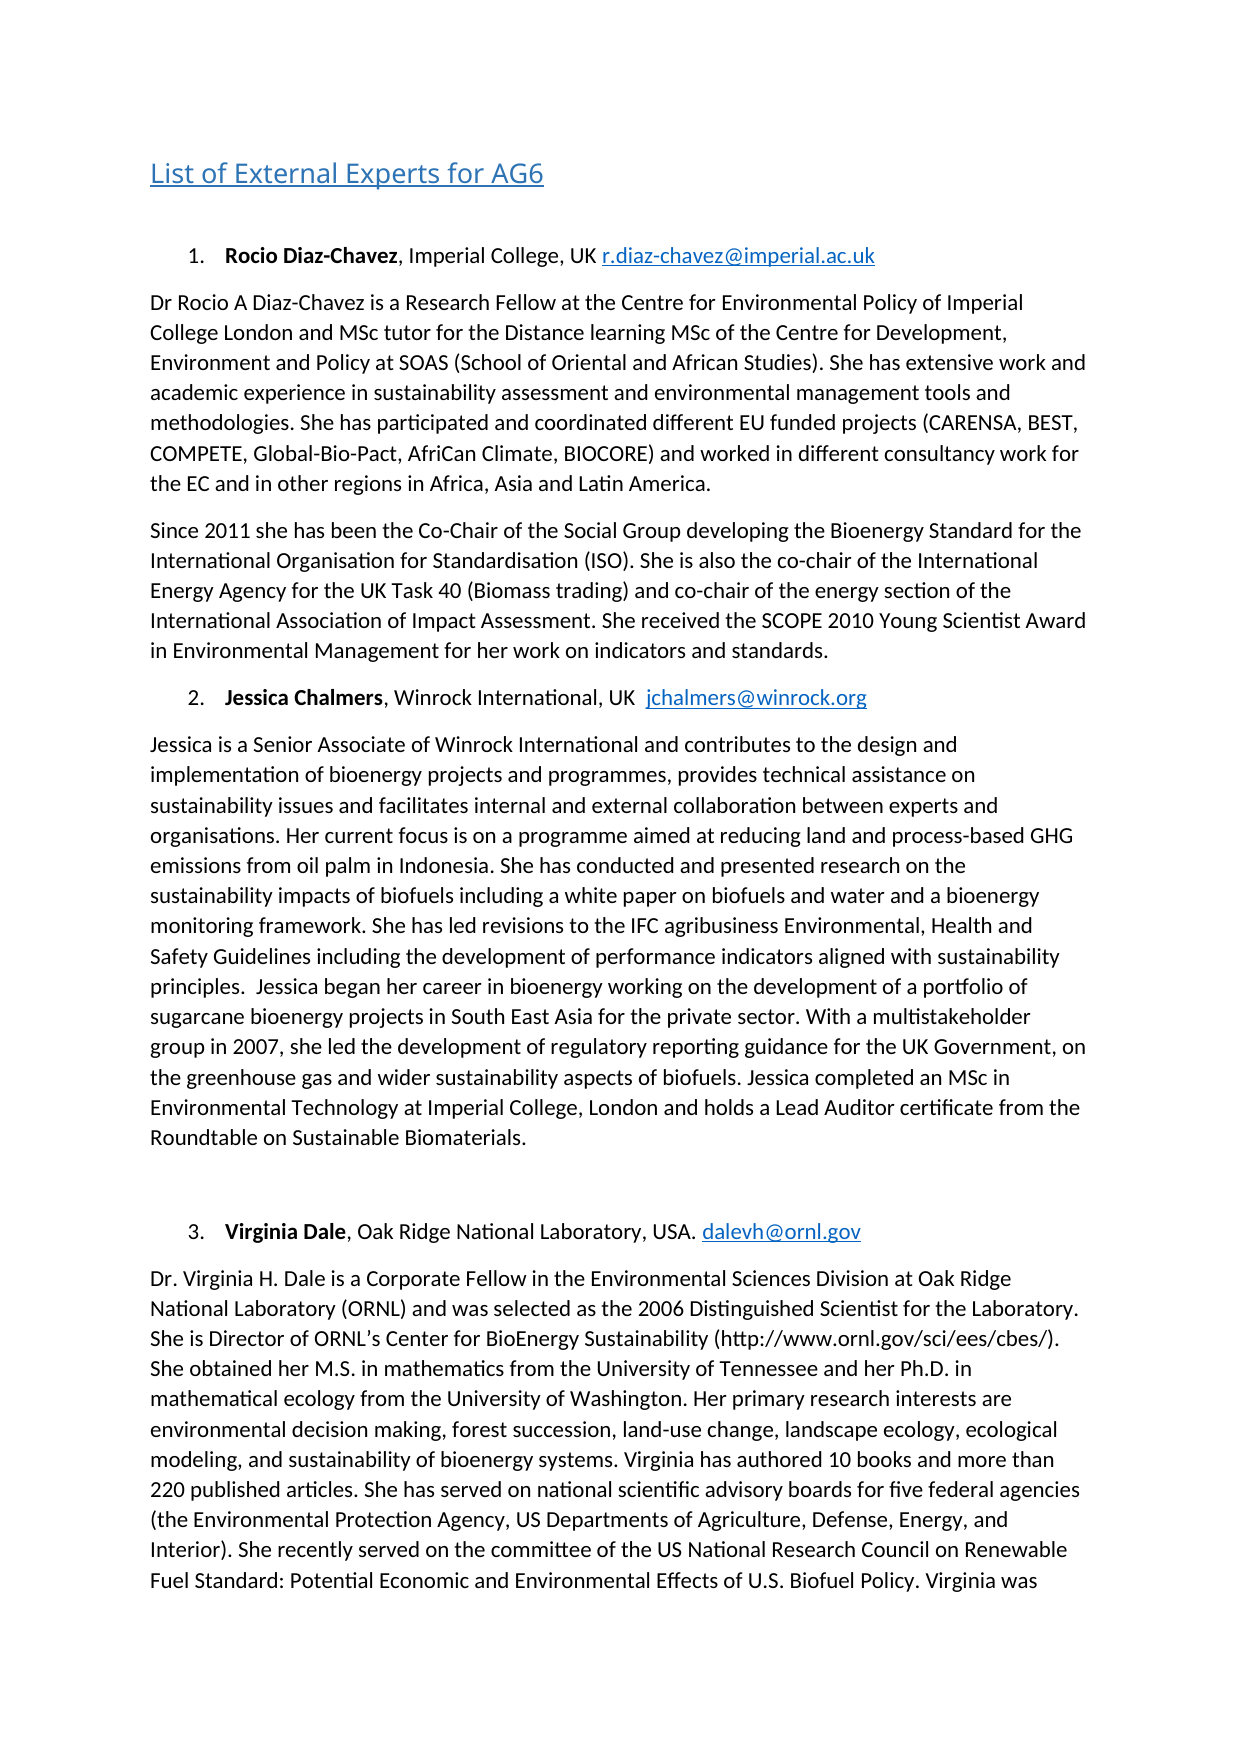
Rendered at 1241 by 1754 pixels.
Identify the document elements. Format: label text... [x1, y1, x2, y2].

text Dr Rocio A Diaz-Chavez is a Research Fellow at the Centre for Environmental Policy of Imperial College London and MSc tutor for the Distance learning MSc of the Centre for Development, Environment and Policy at SOAS (School of Oriental and African Studies). She has extensive work and academic experience in sustainability assessment and environmental management tools and methodologies. She has participated and coordinated different EU funded projects (CARENSA, BEST, COMPETE, Global-Bio-Pact, AfriCan Climate, BIOCORE) and worked in different consultancy work for the EC and in other regions in Africa, Asia and Latin America. [150, 288, 1090, 497]
list Rocio Diaz-Chavez, Imperial College, UK r.diaz-chavez@imperial.ac.uk [187, 241, 1090, 269]
text Jessica is a Senior Associate of Winrock International and contributes to the design and implementation of bioenergy projects and programmes, provides technical assistance on sustainability issues and facilitates internal and external collaboration between experts and organisations. Her current focus is on a programme aimed at reducing land and process-based GHG emissions from oil palm in Indonesia. She has conducted and presented research on the sustainability impacts of biofuels including a white paper on biofuels and water and a bioenergy monitoring framework. She has led revisions to the IFC agribusiness Environmental, Health and Safety Guidelines including the development of performance indicators aligned with sustainability principles. Jessica began her career in bioenergy working on the development of a portfolio of sugarcane bioenergy projects in South East Asia for the private sector. With a multistakeholder group in 2007, she led the development of regulatory reporting guidance for the UK Government, on the greenhouse gas and wider sustainability aspects of biofuels. Jessica completed an MSc in Environmental Technology at Imperial College, London and holds a Lead Auditor certificate from the Roundtable on Sustainable Biomaterials. [150, 730, 1090, 1151]
text Since 2011 she has been the Co-Chair of the Social Group developing the Bioenergy Standard for the International Organisation for Standardisation (ISO). She is also the co-chair of the International Energy Agency for the UK Task 40 (Biomass trading) and co-chair of the energy section of the International Association of Impact Assessment. She received the SCOPE 2010 Young Scientist Award in Environmental Management for her work on indicators and standards. [150, 516, 1090, 665]
subtitle List of External Experts for AG6 [150, 154, 1090, 191]
list Jessica Chalmers, Winrock International, UK jchalmers@winrock.org [187, 683, 1090, 712]
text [150, 1264, 1090, 1594]
list Virginia Dale, Oak Ridge National Laboratory, USA. dalevh@ornl.gov [187, 1217, 1090, 1245]
